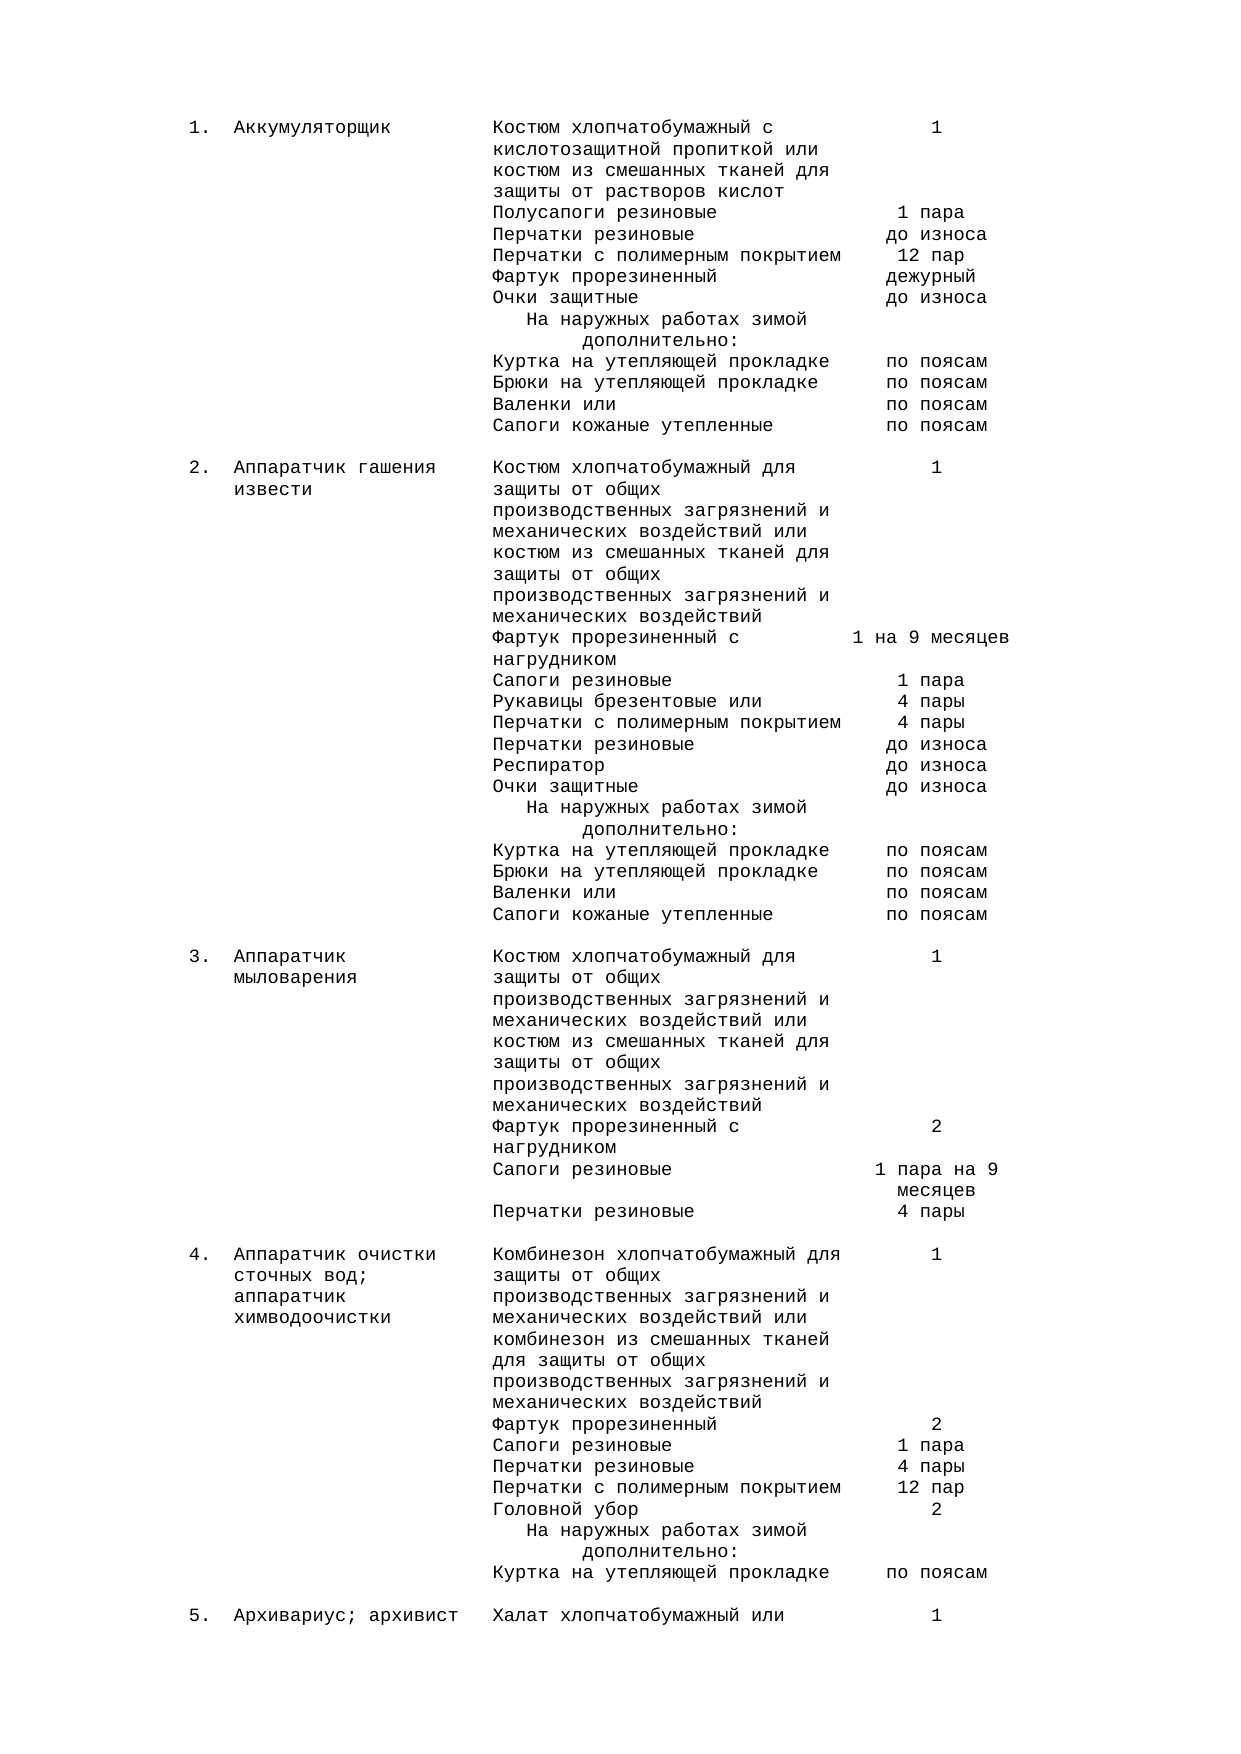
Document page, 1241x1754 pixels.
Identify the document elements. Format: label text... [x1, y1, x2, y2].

text Куртка на утепляющей прокладке по поясам [177, 352, 1152, 373]
text производственных загрязнений и [177, 501, 1152, 522]
text Перчатки с полимерным покрытием 4 пары [177, 713, 1152, 734]
text защиты от общих [177, 564, 1152, 586]
text производственных загрязнений и [177, 1372, 1152, 1393]
text Перчатки резиновые 4 пары [177, 1457, 1152, 1478]
text На наружных работах зимой [177, 309, 1152, 331]
text производственных загрязнений и [177, 1074, 1152, 1096]
text дополнительно: [177, 819, 1152, 841]
text Сапоги кожаные утепленные по поясам [177, 416, 1152, 437]
text Перчатки с полимерным покрытием 12 пар [177, 1478, 1152, 1499]
text защиты от растворов кислот [177, 182, 1152, 203]
text Перчатки резиновые до износа [177, 224, 1152, 246]
text для защиты от общих [177, 1351, 1152, 1372]
text Валенки или по поясам [177, 394, 1152, 416]
text Сапоги резиновые 1 пара на 9 [177, 1159, 1152, 1181]
text Валенки или по поясам [177, 883, 1152, 904]
text Куртка на утепляющей прокладке по поясам [177, 841, 1152, 862]
text Головной убор 2 [177, 1499, 1152, 1521]
text Куртка на утепляющей прокладке по поясам [177, 1563, 1152, 1584]
text химводоочистки механических воздействий или [177, 1308, 1152, 1329]
text дополнительно: [177, 1542, 1152, 1563]
text защиты от общих [177, 1053, 1152, 1074]
text дополнительно: [177, 331, 1152, 352]
text Фартук прорезиненный с 2 [177, 1117, 1152, 1138]
text костюм из смешанных тканей для [177, 543, 1152, 564]
text костюм из смешанных тканей для [177, 1032, 1152, 1053]
text Фартук прорезиненный 2 [177, 1414, 1152, 1436]
text Перчатки с полимерным покрытием 12 пар [177, 246, 1152, 267]
text 3. Аппаратчик Костюм хлопчатобумажный для 1 [177, 947, 1152, 968]
text производственных загрязнений и [177, 586, 1152, 607]
text Очки защитные до износа [177, 288, 1152, 309]
text На наружных работах зимой [177, 798, 1152, 819]
text 5. Архивариус; архивист Халат хлопчатобумажный или 1 [177, 1606, 1152, 1627]
text сточных вод; защиты от общих [177, 1266, 1152, 1287]
text месяцев [177, 1181, 1152, 1202]
text аппаратчик производственных загрязнений и [177, 1287, 1152, 1308]
text комбинезон из смешанных тканей [177, 1329, 1152, 1351]
text Сапоги кожаные утепленные по поясам [177, 904, 1152, 926]
text механических воздействий [177, 1096, 1152, 1117]
text кислотозащитной пропиткой или [177, 139, 1152, 161]
text Респиратор до износа [177, 756, 1152, 777]
text нагрудником [177, 1138, 1152, 1159]
text Перчатки резиновые 4 пары [177, 1202, 1152, 1223]
text Брюки на утепляющей прокладке по поясам [177, 373, 1152, 394]
text механических воздействий [177, 1393, 1152, 1414]
text Очки защитные до износа [177, 777, 1152, 798]
text Брюки на утепляющей прокладке по поясам [177, 862, 1152, 883]
text мыловарения защиты от общих [177, 968, 1152, 989]
text производственных загрязнений и [177, 989, 1152, 1011]
text Фартук прорезиненный с 1 на 9 месяцев [177, 628, 1152, 649]
text механических воздействий или [177, 1011, 1152, 1032]
text извести защиты от общих [177, 479, 1152, 501]
text Сапоги резиновые 1 пара [177, 671, 1152, 692]
text 4. Аппаратчик очистки Комбинезон хлопчатобумажный для 1 [177, 1244, 1152, 1266]
text 2. Аппаратчик гашения Костюм хлопчатобумажный для 1 [177, 458, 1152, 479]
text Перчатки резиновые до износа [177, 734, 1152, 756]
text 1. Аккумуляторщик Костюм хлопчатобумажный с 1 [177, 118, 1152, 139]
text механических воздействий [177, 607, 1152, 628]
text Сапоги резиновые 1 пара [177, 1436, 1152, 1457]
text костюм из смешанных тканей для [177, 161, 1152, 182]
text нагрудником [177, 649, 1152, 671]
text Фартук прорезиненный дежурный [177, 267, 1152, 288]
text Полусапоги резиновые 1 пара [177, 203, 1152, 224]
text Рукавицы брезентовые или 4 пары [177, 692, 1152, 713]
text механических воздействий или [177, 522, 1152, 543]
text На наружных работах зимой [177, 1521, 1152, 1542]
